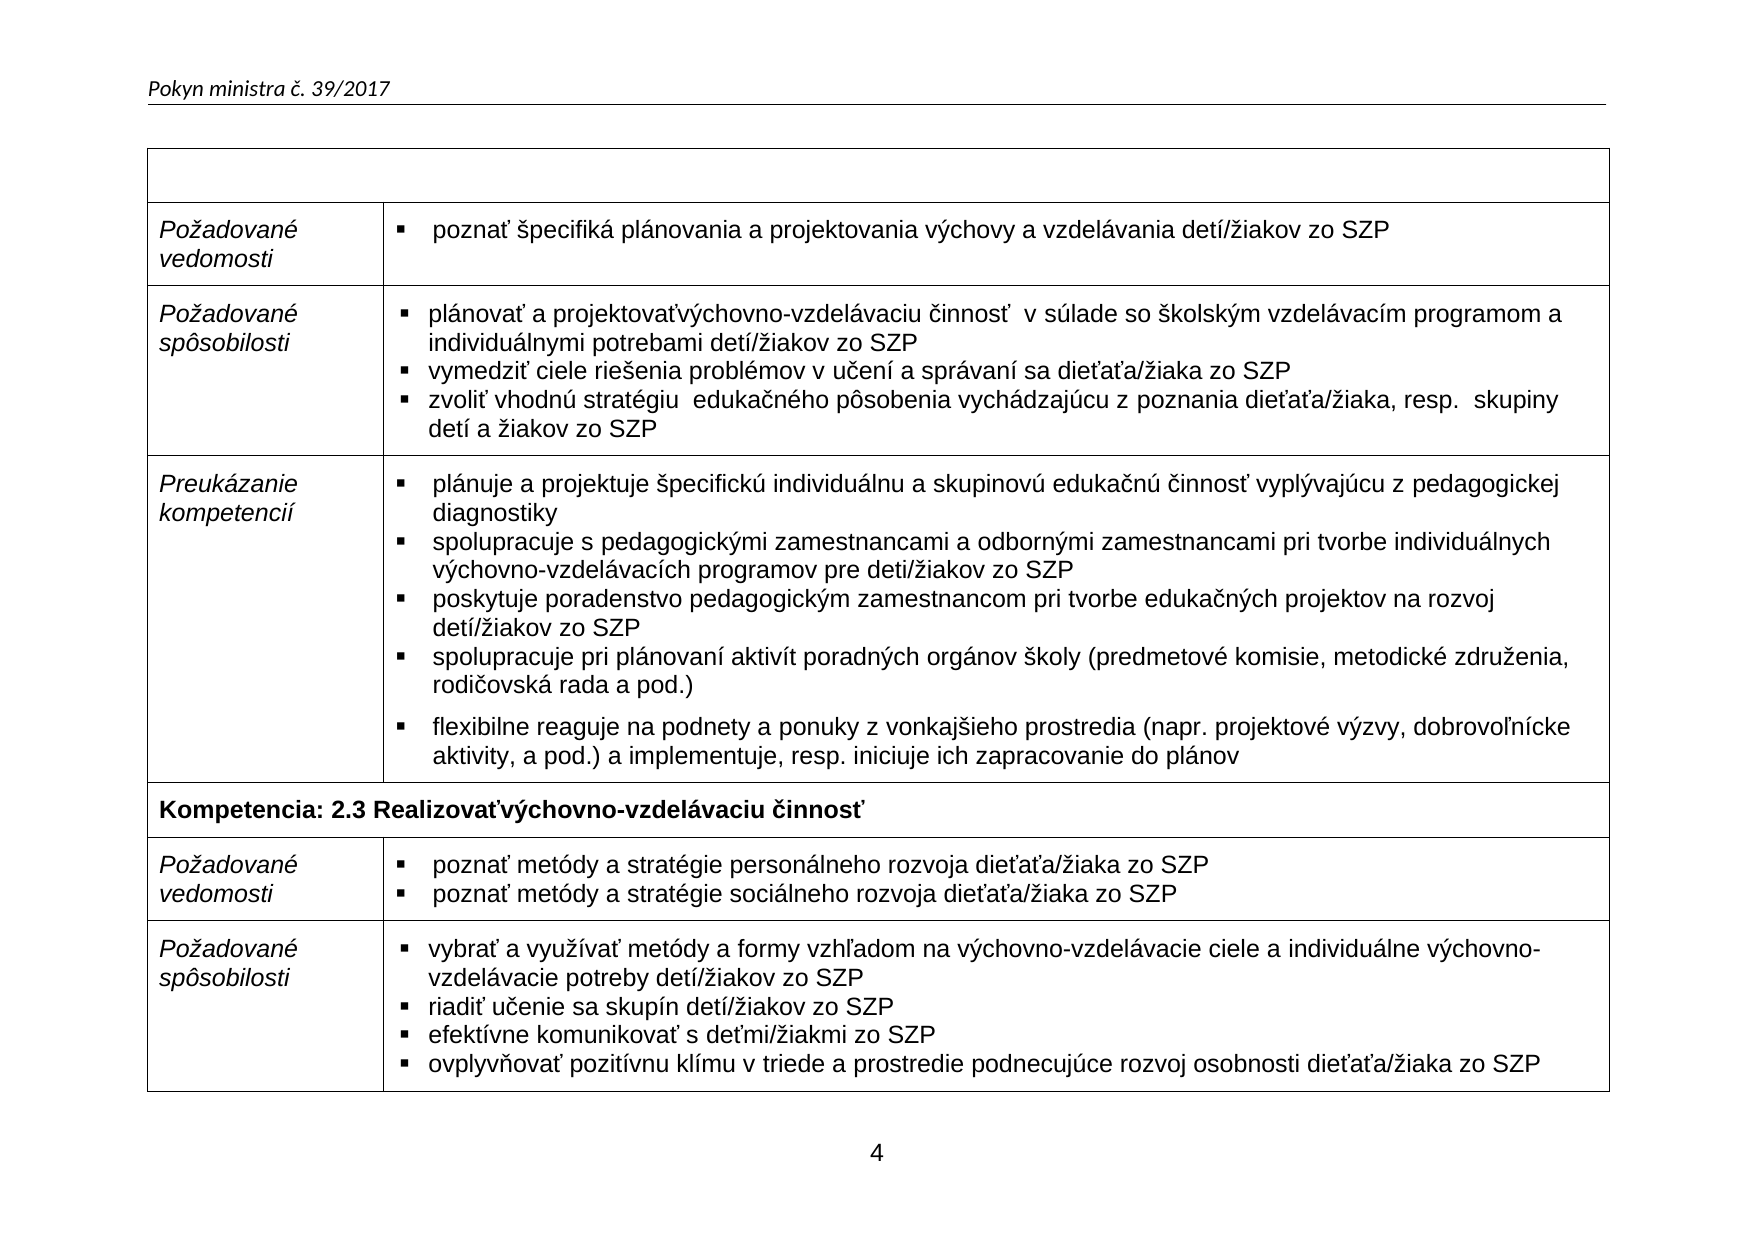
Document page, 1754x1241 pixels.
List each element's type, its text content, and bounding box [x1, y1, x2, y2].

table_cell poznať špecifiká plánovania a projektovania výchovy a vzdelávania detí/žiakov zo SZP [384, 203, 1609, 285]
table_cell Kompetencia: 2.3 Realizovaťvýchovno-vzdelávaciu činnosť [148, 783, 1609, 837]
table_cell plánovať a projektovaťvýchovno-vzdelávaciu činnosť v súlade so školským vzdelávacím programom a individuálnymi potrebami detí/žiakov zo SZP vymedziť ciele riešenia problémov v učení a správaní sa dieťaťa/žiaka zo SZP zvoliť vhodnú stratégiu edukačného pôsobenia vychádzajúcu z poznania dieťaťa/žiaka, resp. skupiny detí a žiakov zo SZP [384, 286, 1609, 455]
table_cell poznať metódy a stratégie personálneho rozvoja dieťaťa/žiaka zo SZP poznať metódy a stratégie sociálneho rozvoja dieťaťa/žiaka zo SZP [384, 838, 1609, 920]
table_cell Požadované vedomosti [148, 838, 383, 920]
table_cell Preukázanie kompetencií [148, 456, 383, 782]
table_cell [148, 149, 1609, 202]
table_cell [384, 921, 1609, 1091]
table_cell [148, 921, 383, 1091]
table_cell Požadované spôsobilosti [148, 286, 383, 455]
table_cell Požadované vedomosti [148, 203, 383, 285]
table_cell plánuje a projektuje špecifickú individuálnu a skupinovú edukačnú činnosť vyplývajúcu z pedagogickej diagnostiky spolupracuje s pedagogickými zamestnancami a odbornými zamestnancami pri tvorbe individuálnych výchovno-vzdelávacích programov pre deti/žiakov zo SZP poskytuje poradenstvo pedagogickým zamestnancom pri tvorbe edukačných projektov na rozvoj detí/žiakov zo SZP spolupracuje pri plánovaní aktivít poradných orgánov školy (predmetové komisie, metodické združenia, rodičovská rada a pod.) flexibilne reaguje na podnety a ponuky z vonkajšieho prostredia (napr. projektové výzvy, dobrovoľnícke aktivity, a pod.) a implementuje, resp. iniciuje ich zapracovanie do plánov [384, 456, 1609, 782]
